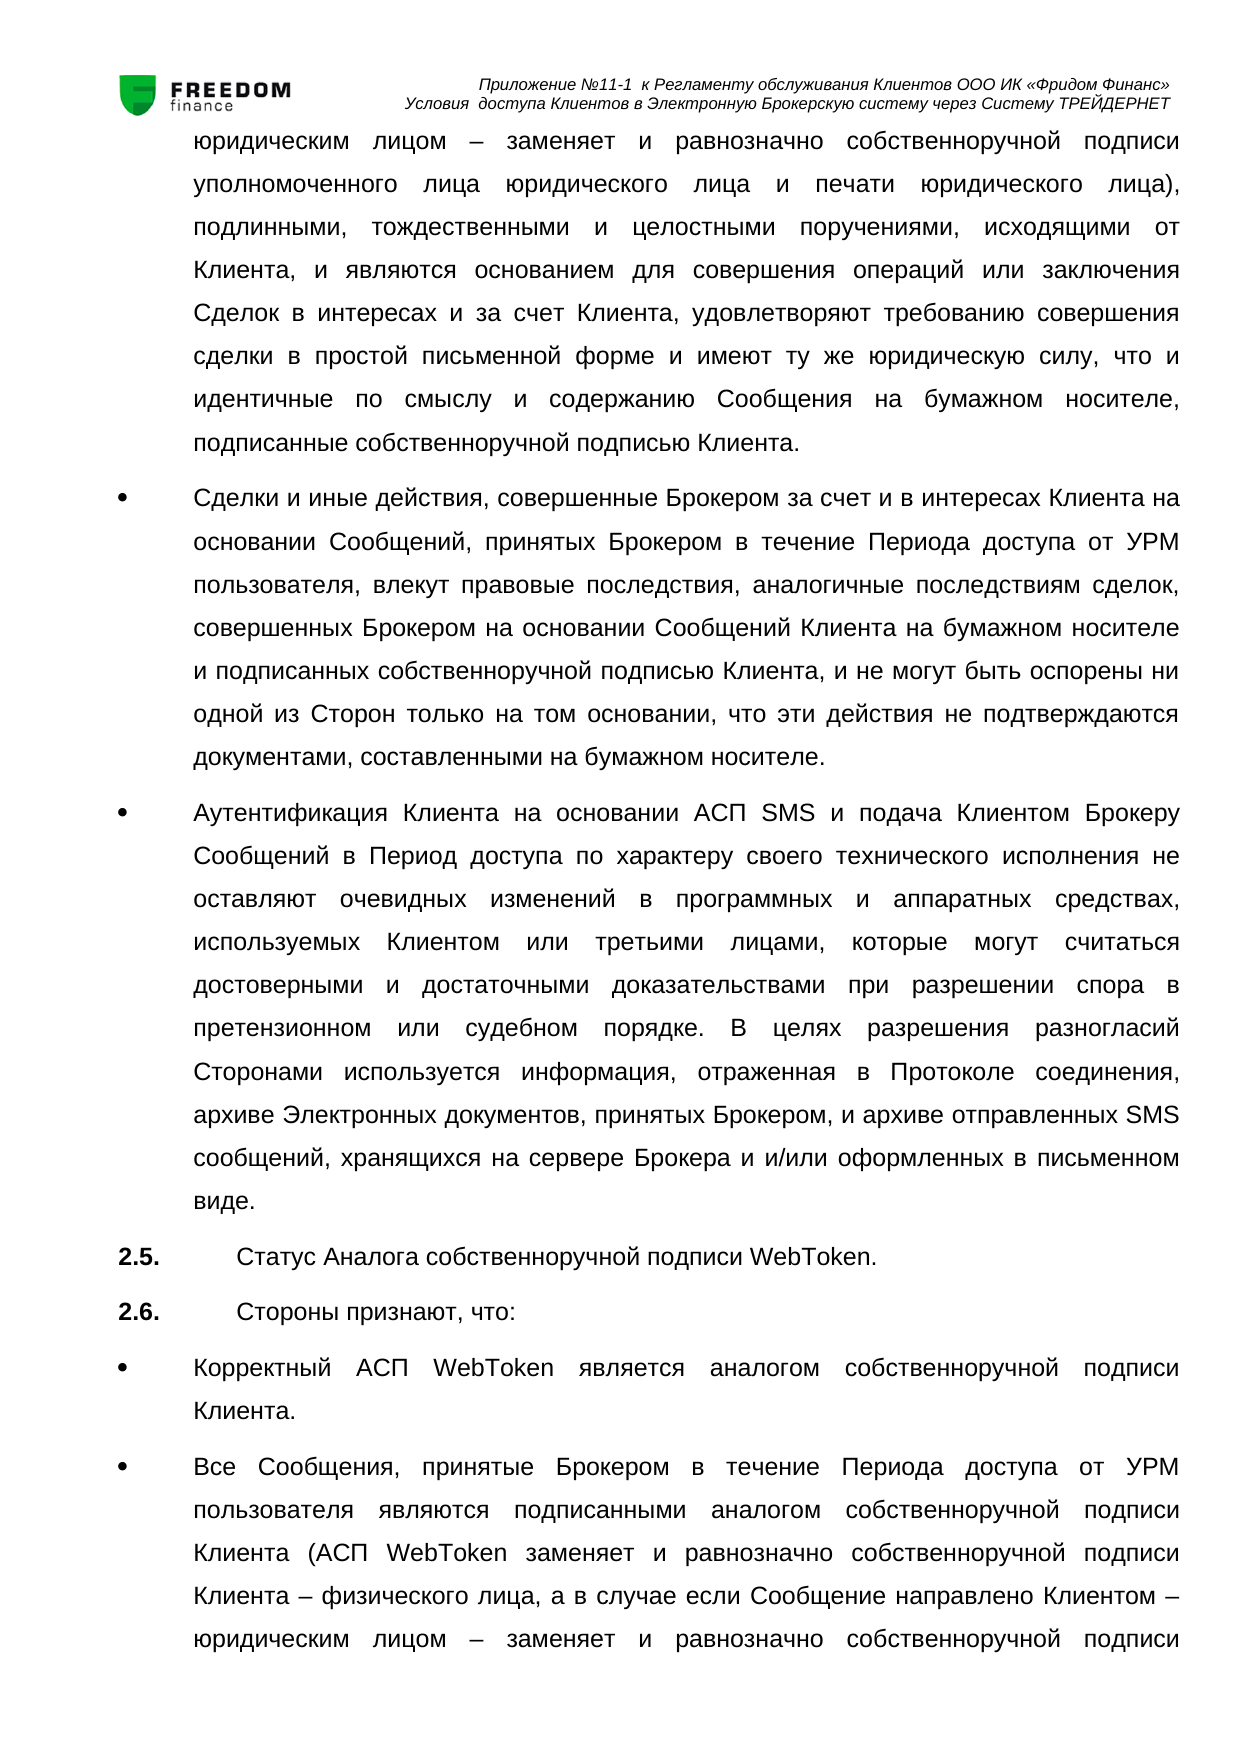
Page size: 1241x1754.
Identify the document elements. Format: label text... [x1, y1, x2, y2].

text Статус Аналога собственноручной подписи WebToken. [118, 1242, 1181, 1270]
text Стороны признают, что: [118, 1297, 1181, 1326]
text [118, 1452, 1181, 1653]
text Аутентификация Клиента на основании АСП SMS и подача Клиентом Брокеру Сообщений в Период доступа по характеру своего технического исполнения не оставляют очевидных изменений в программных и аппаратных средствах, используемых Клиентом или третьими лицами, которые могут считаться достоверными и достаточными доказательствами при разрешении спора в претензионном или судебном порядке. В целях разрешения разногласий Сторонами используется информация, отраженная в Протоколе соединения, архиве Электронных документов, принятых Брокером, и архиве отправленных SMS сообщений, хранящихся на сервере Брокера и и/или оформленных в письменном виде. [118, 798, 1181, 1215]
picture [118, 75, 294, 116]
text Сделки и иные действия, совершенные Брокером за счет и в интересах Клиента на основании Сообщений, принятых Брокером в течение Периода доступа от УРМ пользователя, влекут правовые последствия, аналогичные последствиям сделок, совершенных Брокером на основании Сообщений Клиента на бумажном носителе и подписанных собственноручной подписью Клиента, и не могут быть оспорены ни одной из Сторон только на том основании, что эти действия не подтверждаются документами, составленными на бумажном носителе. [118, 483, 1181, 771]
text Корректный АСП WebToken является аналогом собственноручной подписи Клиента. [118, 1353, 1181, 1425]
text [118, 126, 1181, 456]
